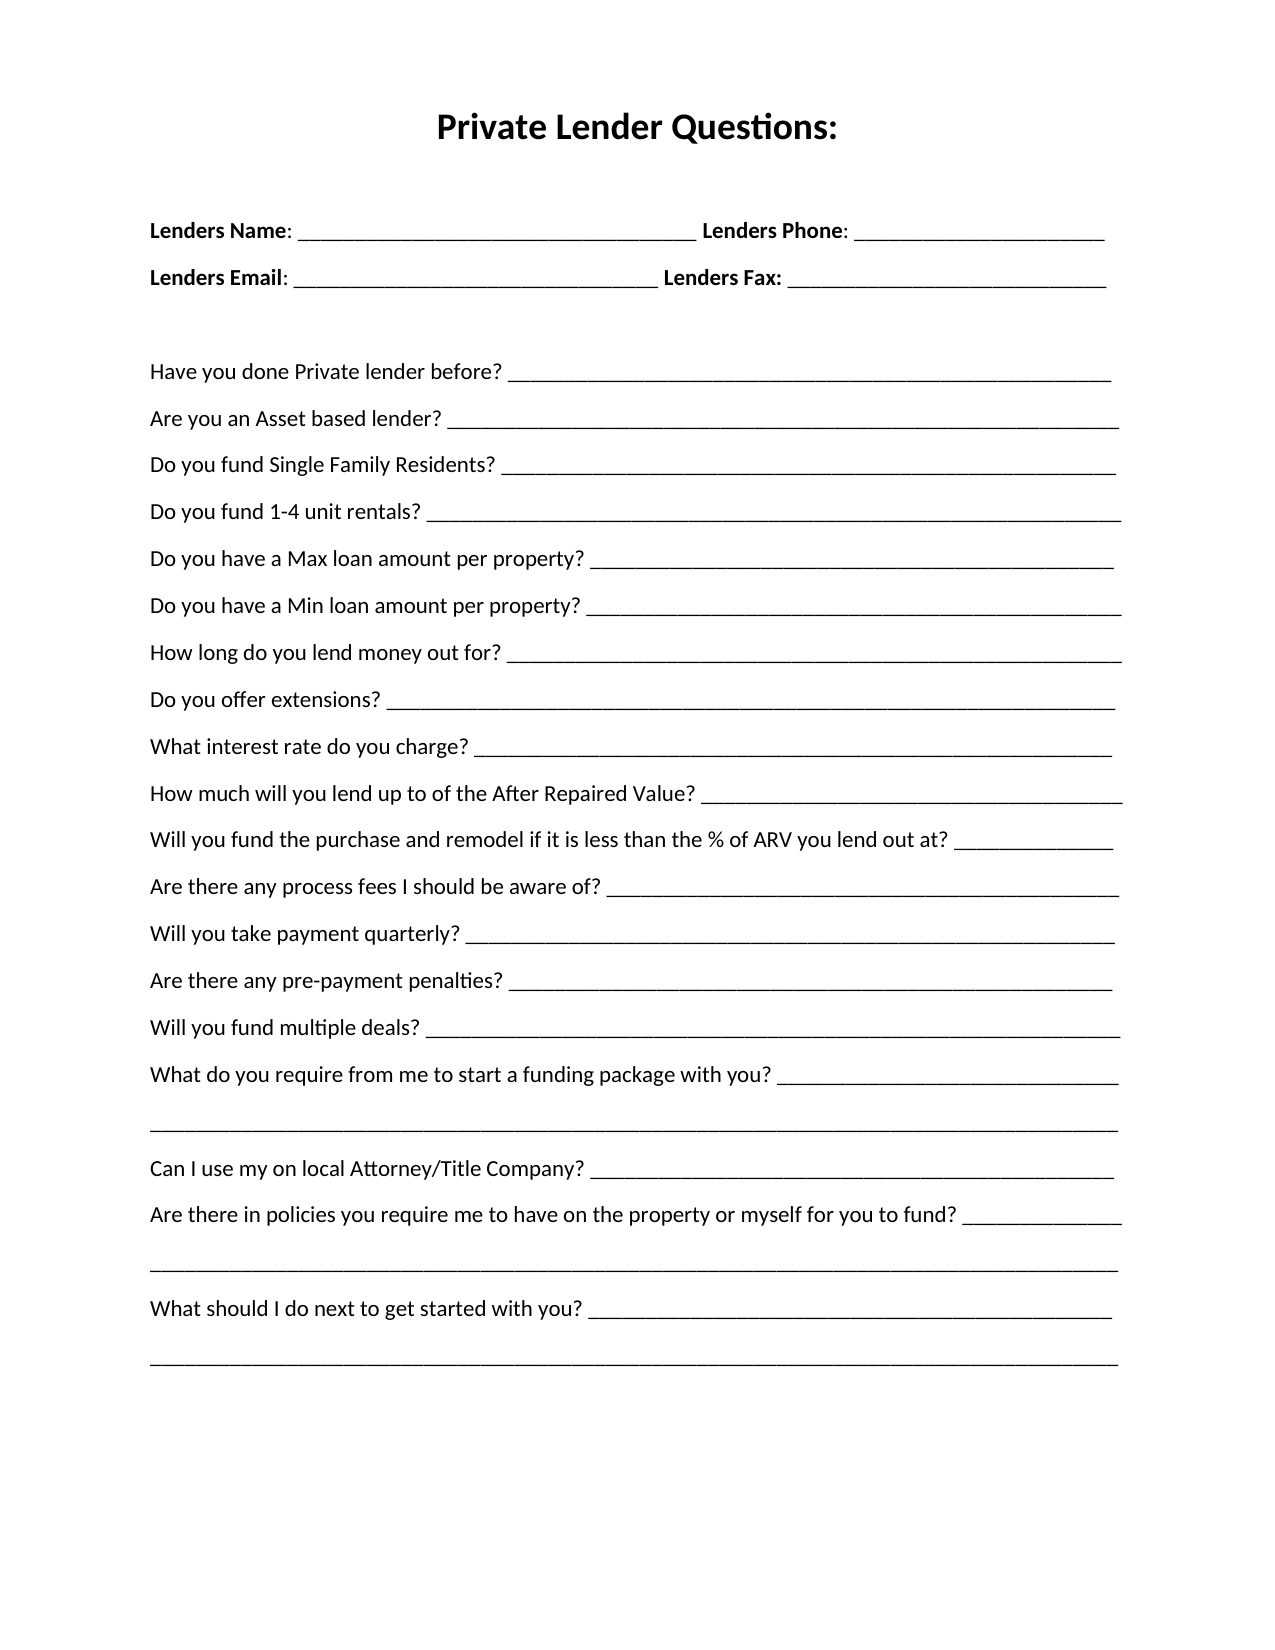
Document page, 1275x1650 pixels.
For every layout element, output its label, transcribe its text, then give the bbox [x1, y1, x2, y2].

text What should I do next to get started with you? ______________________________________________ [150, 1294, 1125, 1322]
text Are there any pre-payment penalties? _____________________________________________________ [150, 966, 1125, 994]
text Are there in policies you require me to have on the property or myself for you to fund? ______________ [150, 1201, 1125, 1228]
text Can I use my on local Attorney/Title Company? ______________________________________________ [150, 1154, 1125, 1182]
text Lenders Email: ________________________________ Lenders Fax: ____________________________ [150, 263, 1125, 291]
text What do you require from me to start a funding package with you? ______________________________ [150, 1060, 1125, 1088]
text What interest rate do you charge? ________________________________________________________ [150, 732, 1125, 760]
text Do you fund 1-4 unit rentals? _____________________________________________________________ [150, 497, 1125, 525]
text Do you fund Single Family Residents? ______________________________________________________ [150, 451, 1125, 478]
text Private Lender Questions: [150, 103, 1125, 149]
text Are you an Asset based lender? ___________________________________________________________ [150, 404, 1125, 432]
text Do you have a Min loan amount per property? _______________________________________________ [150, 591, 1125, 619]
text Are there any process fees I should be aware of? _____________________________________________ [150, 872, 1125, 900]
text Lenders Name: ___________________________________ Lenders Phone: ______________________ [150, 216, 1125, 244]
text _____________________________________________________________________________________ [150, 1247, 1125, 1275]
text _____________________________________________________________________________________ [150, 1341, 1125, 1369]
text Will you fund the purchase and remodel if it is less than the % of ARV you lend out at? ______________ [150, 826, 1125, 853]
text Have you done Private lender before? _____________________________________________________ [150, 357, 1125, 385]
text _____________________________________________________________________________________ [150, 1107, 1125, 1135]
text Do you have a Max loan amount per property? ______________________________________________ [150, 544, 1125, 572]
text How long do you lend money out for? ______________________________________________________ [150, 638, 1125, 666]
text How much will you lend up to of the After Repaired Value? _____________________________________ [150, 779, 1125, 807]
text Do you offer extensions? ________________________________________________________________ [150, 685, 1125, 713]
text Will you fund multiple deals? _____________________________________________________________ [150, 1013, 1125, 1041]
text Will you take payment quarterly? _________________________________________________________ [150, 919, 1125, 947]
